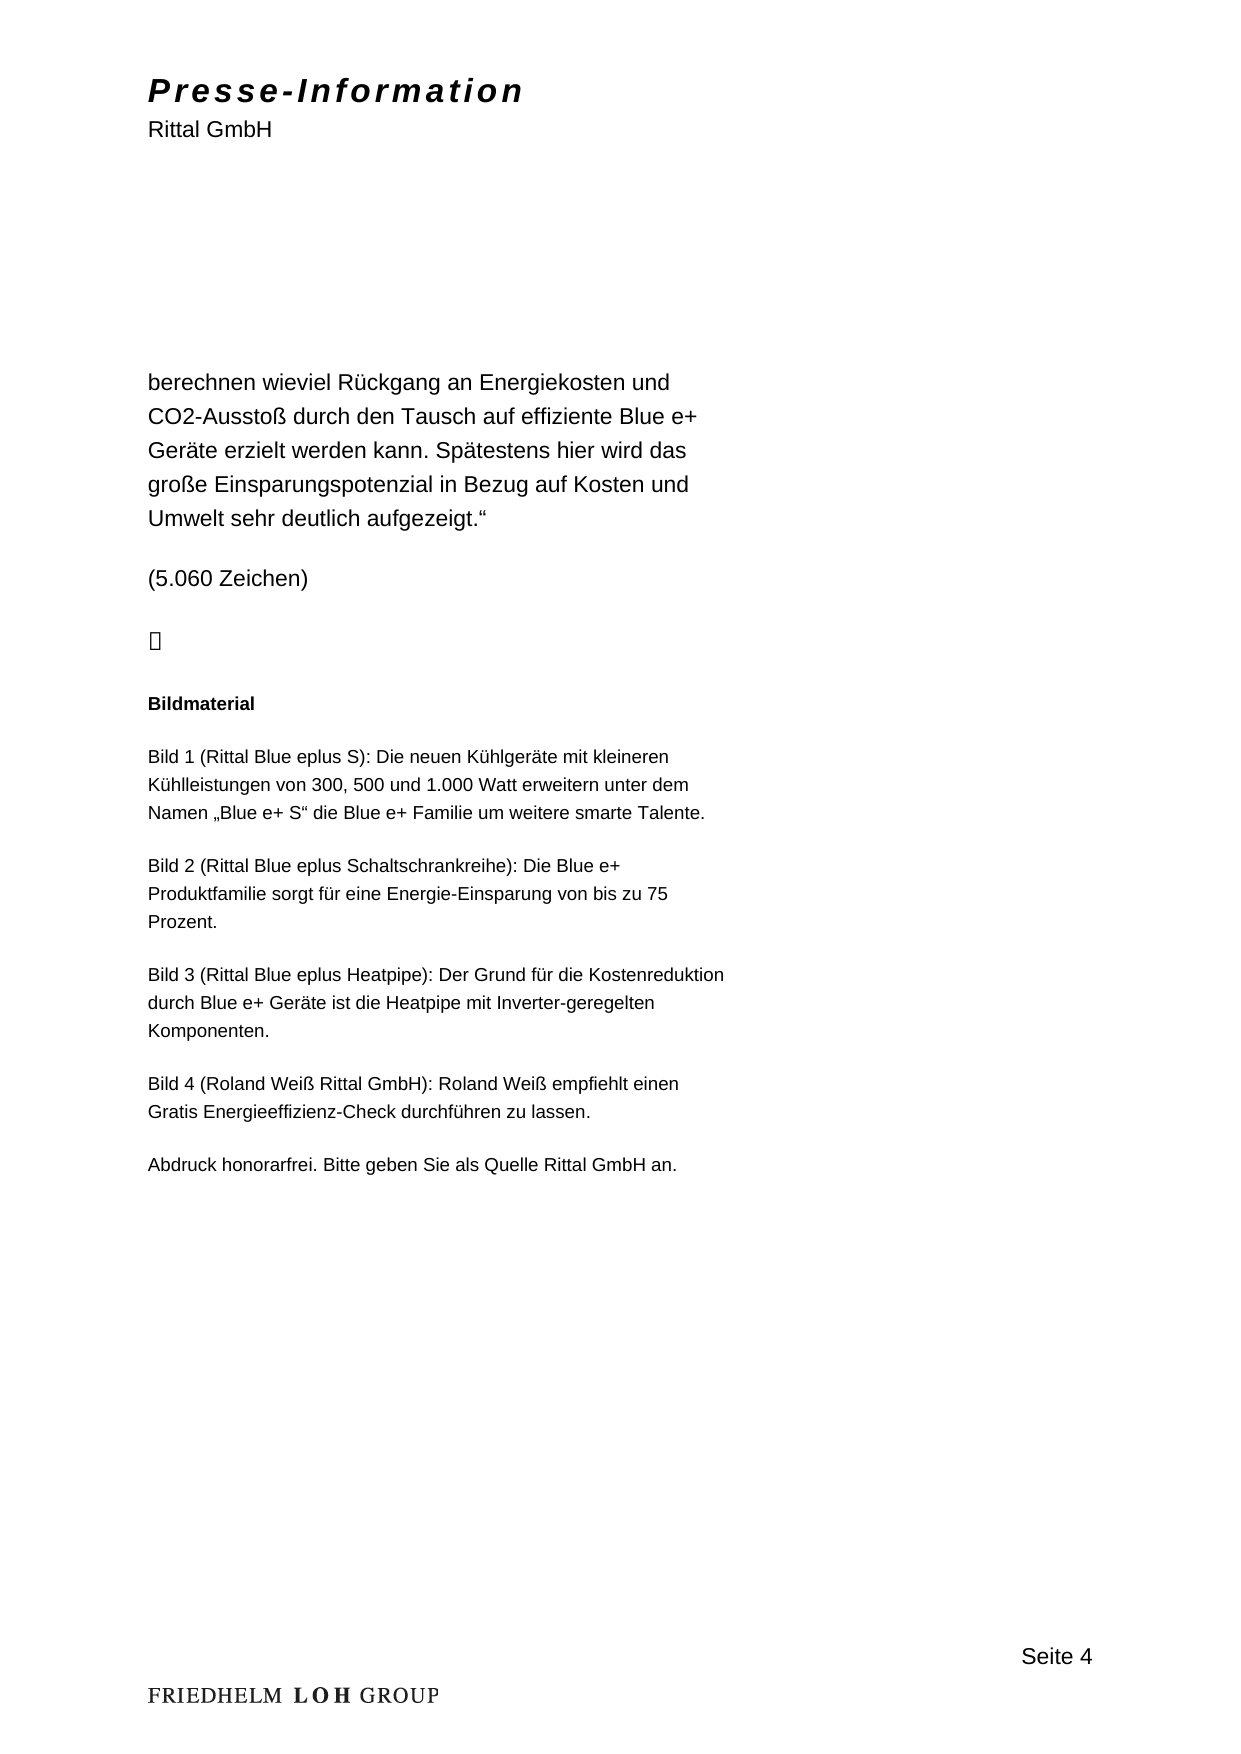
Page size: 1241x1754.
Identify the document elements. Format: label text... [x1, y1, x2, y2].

text (5.060 Zeichen) [148, 564, 729, 591]
text Bild 3 (Rittal Blue eplus Heatpipe): Der Grund für die Kostenreduktion durch Blue e+ Geräte ist die Heatpipe mit Inverter-geregelten Komponenten. [148, 964, 729, 1042]
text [148, 369, 729, 532]
text  [148, 624, 729, 658]
text Bild 2 (Rittal Blue eplus Schaltschrankreihe): Die Blue e+ Produktfamilie sorgt für eine Energie-Einsparung von bis zu 75 Prozent. [148, 855, 729, 933]
text Bildmaterial [148, 693, 729, 714]
picture [148, 1687, 438, 1703]
text Abdruck honorarfrei. Bitte geben Sie als Quelle Rittal GmbH an. [148, 1154, 729, 1176]
text Bild 4 (Roland Weiß Rittal GmbH): Roland Weiß empfiehlt einen Gratis Energieeffizienz-Check durchführen zu lassen. [148, 1073, 729, 1123]
text Bild 1 (Rittal Blue eplus S): Die neuen Kühlgeräte mit kleineren Kühlleistungen von 300, 500 und 1.000 Watt erweitern unter dem Namen „Blue e+ S“ die Blue e+ Familie um weitere smarte Talente. [148, 746, 729, 824]
